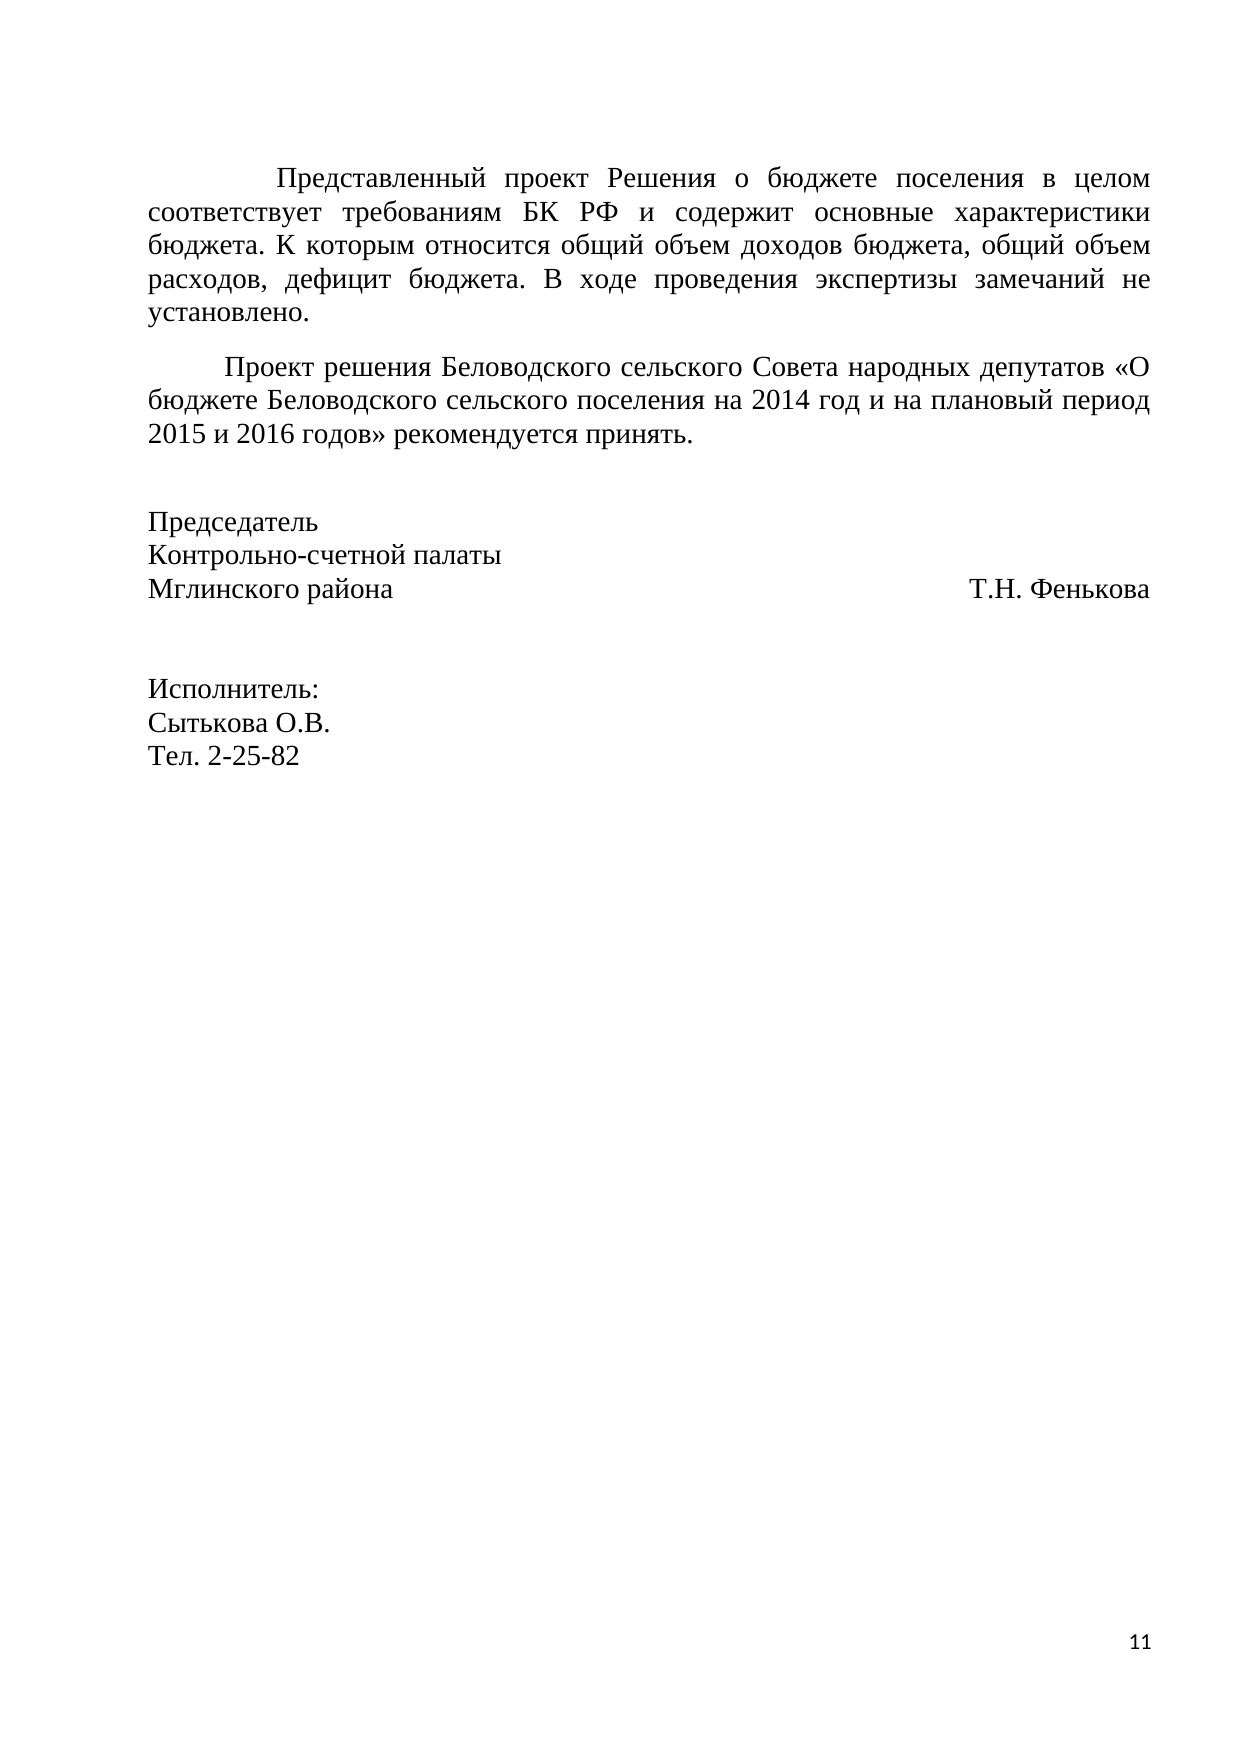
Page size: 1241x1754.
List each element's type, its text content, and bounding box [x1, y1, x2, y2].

text Контрольно-счетной палаты [148, 537, 1152, 571]
text Тел. 2-25-82 [148, 738, 1152, 772]
text Председатель [148, 504, 1152, 537]
text Представленный проект Решения о бюджете поселения в целом соответствует требованиям БК РФ и содержит основные характеристики бюджета. К которым относится общий объем доходов бюджета, общий объем расходов, дефицит бюджета. В ходе проведения экспертизы замечаний не установлено. [148, 160, 1152, 328]
text Проект решения Беловодского сельского Совета народных депутатов «О бюджете Беловодского сельского поселения на 2014 год и на плановый период 2015 и 2016 годов» рекомендуется принять. [148, 349, 1152, 449]
text Исполнитель: [148, 671, 1152, 705]
text Мглинского района Т.Н. Фенькова [148, 571, 1152, 604]
text Сытькова О.В. [148, 705, 1152, 738]
